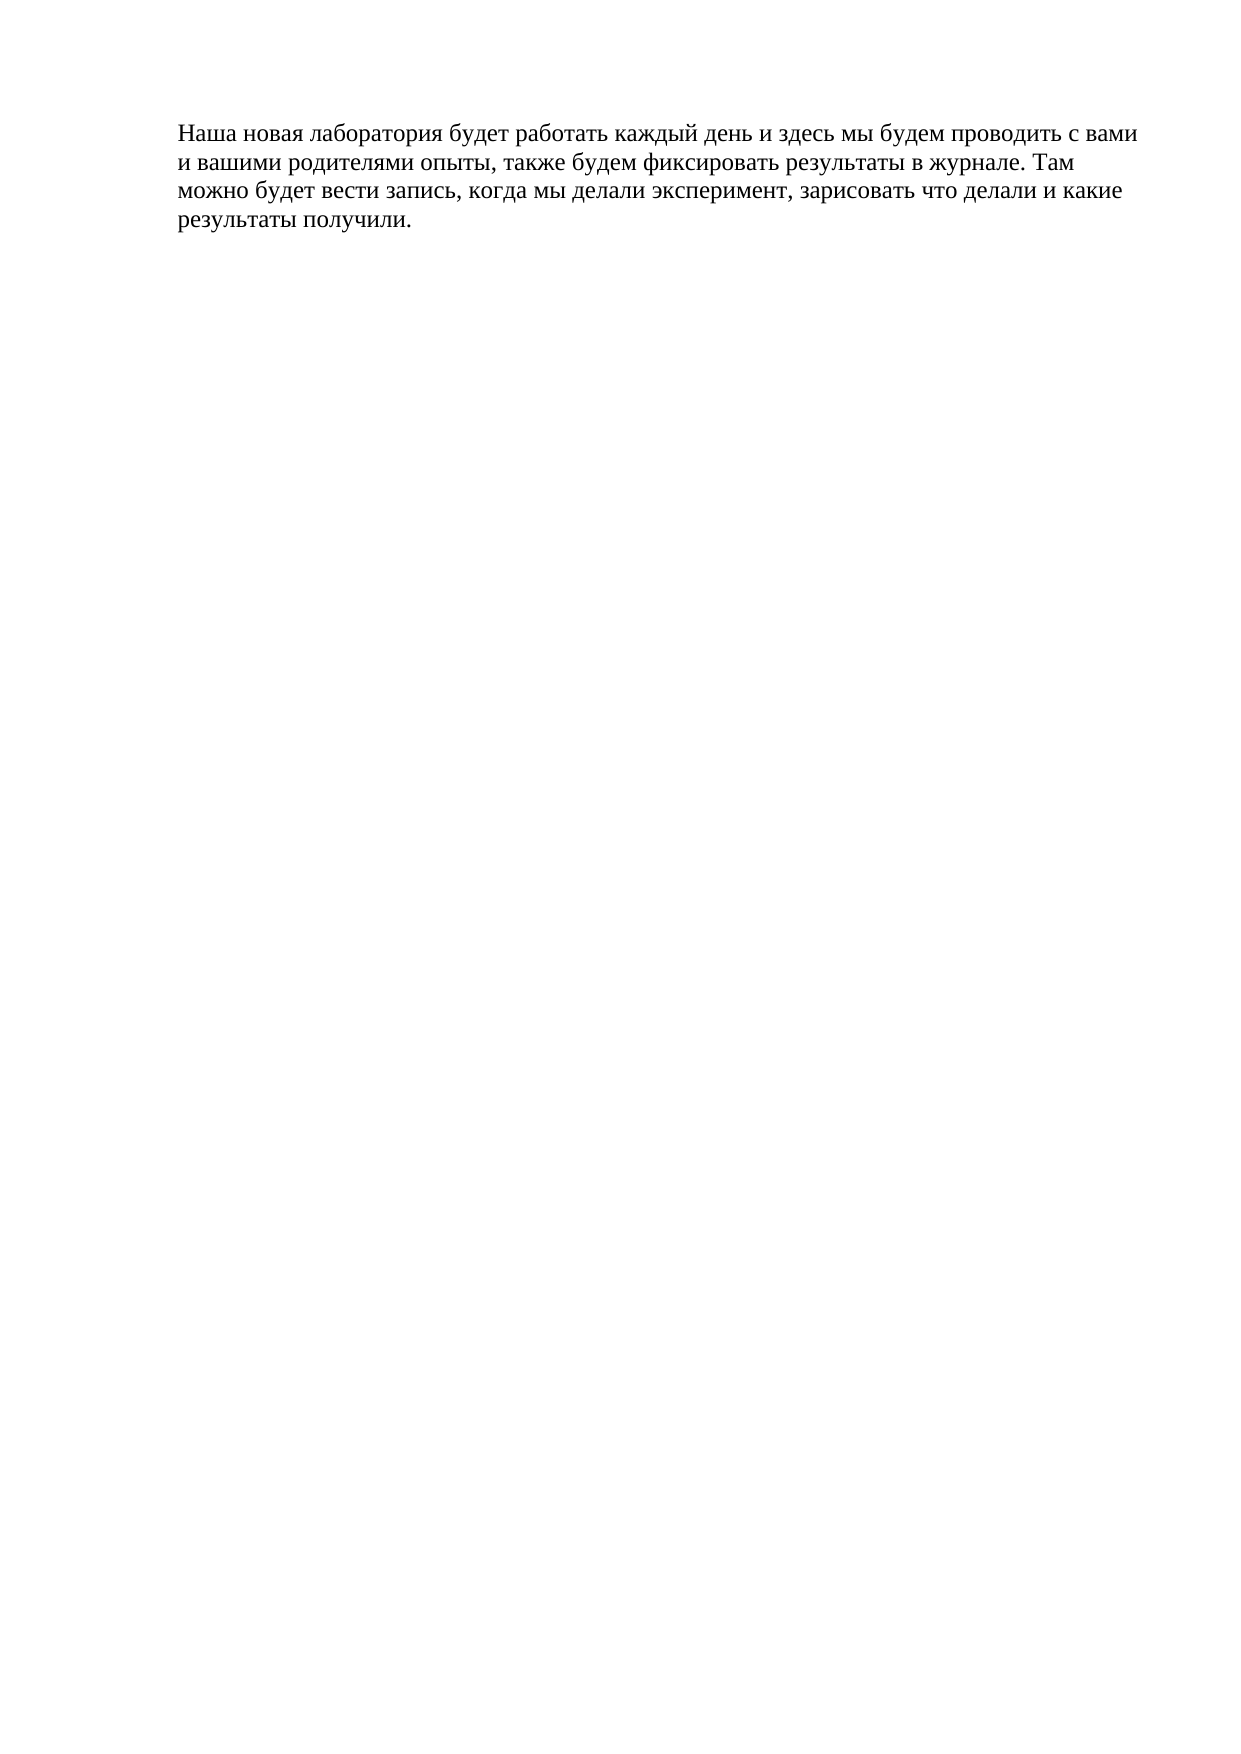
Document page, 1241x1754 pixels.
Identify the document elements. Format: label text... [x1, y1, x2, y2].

text Наша новая лаборатория будет работать каждый день и здесь мы будем проводить с вами и вашими родителями опыты, также будем фиксировать результаты в журнале. Там можно будет вести запись, когда мы делали эксперимент, зарисовать что делали и какие результаты получили. [177, 118, 1152, 233]
